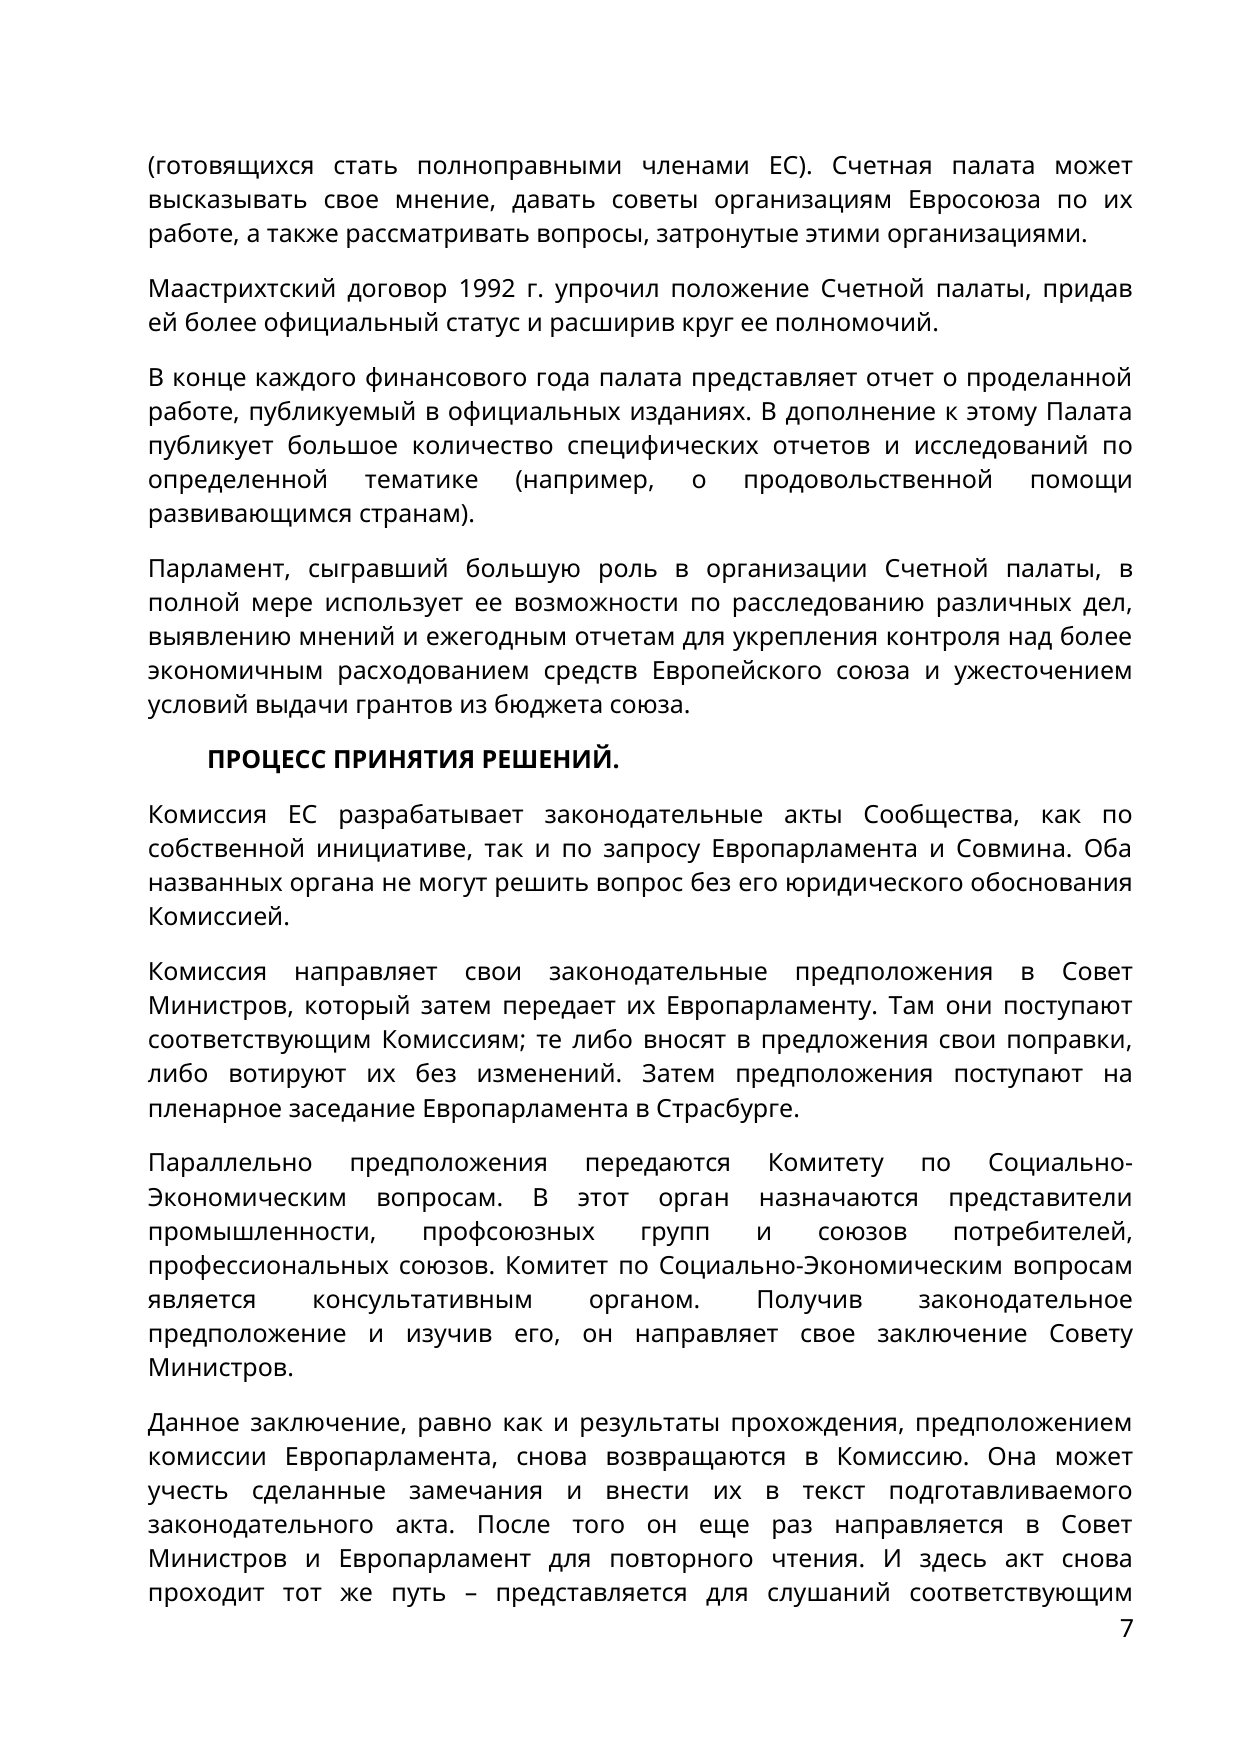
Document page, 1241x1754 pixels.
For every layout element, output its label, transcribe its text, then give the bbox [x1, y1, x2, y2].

text ПРОЦЕСС ПРИНЯТИЯ РЕШЕНИЙ. [148, 742, 1134, 776]
text Комиссия ЕС разрабатывает законодательные акты Сообщества, как по собственной инициативе, так и по запросу Европарламента и Совмина. Оба названных органа не могут решить вопрос без его юридического обоснования Комиссией. [148, 797, 1134, 933]
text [148, 148, 1134, 250]
text Парламент, сыгравший большую роль в организации Счетной палаты, в полной мере использует ее возможности по расследованию различных дел, выявлению мнений и ежегодным отчетам для укрепления контроля над более экономичным расходованием средств Европейского союза и ужесточением условий выдачи грантов из бюджета союза. [148, 551, 1134, 721]
text Маастрихтский договор 1992 г. упрочил положение Счетной палаты, придав ей более официальный статус и расширив круг ее полномочий. [148, 271, 1134, 339]
text Параллельно предположения передаются Комитету по Социально-Экономическим вопросам. В этот орган назначаются представители промышленности, профсоюзных групп и союзов потребителей, профессиональных союзов. Комитет по Социально-Экономическим вопросам является консультативным органом. Получив законодательное предположение и изучив его, он направляет свое заключение Совету Министров. [148, 1145, 1134, 1383]
text В конце каждого финансового года палата представляет отчет о проделанной работе, публикуемый в официальных изданиях. В дополнение к этому Палата публикует большое количество специфических отчетов и исследований по определенной тематике (например, о продовольственной помощи развивающимся странам). [148, 360, 1134, 530]
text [148, 1404, 1134, 1609]
text Комиссия направляет свои законодательные предположения в Совет Министров, который затем передает их Европарламенту. Там они поступают соответствующим Комиссиям; те либо вносят в предложения свои поправки, либо вотируют их без изменений. Затем предположения поступают на пленарное заседание Европарламента в Страсбурге. [148, 954, 1134, 1124]
